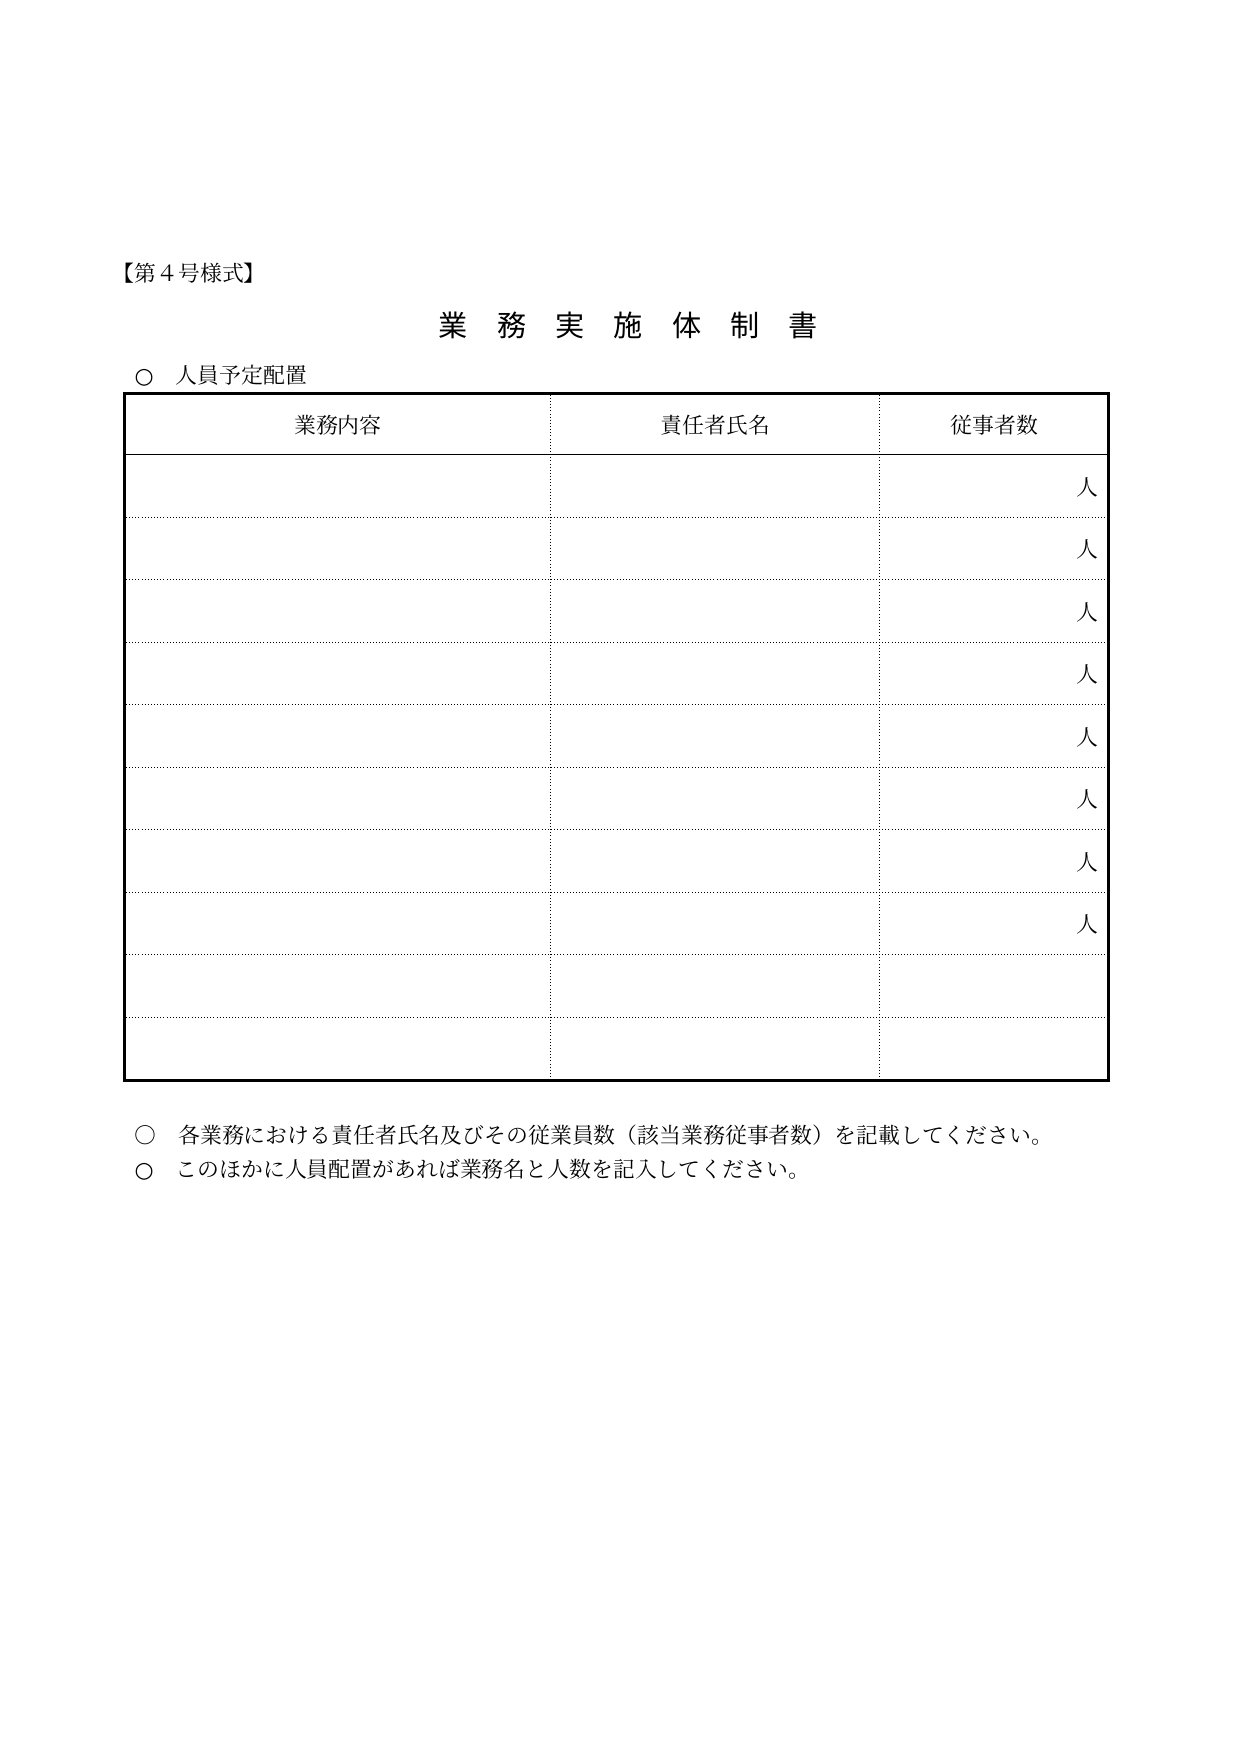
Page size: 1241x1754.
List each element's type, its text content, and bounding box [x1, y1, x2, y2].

table_cell [126, 829, 551, 892]
table_cell [126, 642, 551, 704]
table_cell [126, 954, 551, 1017]
table_cell [126, 517, 551, 579]
table_cell [551, 579, 879, 642]
table_cell [126, 892, 551, 954]
table_cell [126, 579, 551, 642]
table_cell 人 [879, 579, 1107, 642]
text 業 務 実 施 体 制 書 [112, 289, 1144, 357]
table_cell 人 [879, 704, 1107, 767]
table_cell 人 [879, 767, 1107, 829]
table_cell [551, 455, 879, 517]
table_header 業務内容 [126, 395, 551, 454]
table_cell [126, 1017, 551, 1079]
table_cell [551, 1017, 879, 1079]
text ○ このほかに人員配置があれば業務名と人数を記入してください。 [112, 1151, 1144, 1185]
table_cell [551, 954, 879, 1017]
table_cell [551, 892, 879, 954]
text ○ 人員予定配置 [134, 357, 1144, 392]
table_cell [551, 517, 879, 579]
table_cell [551, 642, 879, 704]
table_header 責任者氏名 [551, 395, 879, 454]
table_cell [126, 704, 551, 767]
text ○ 各業務における責任者氏名及びその従業員数（該当業務従事者数）を記載してください。 [112, 1116, 1144, 1151]
table_cell [879, 1017, 1107, 1079]
table_cell 人 [879, 829, 1107, 892]
table_cell 人 [879, 517, 1107, 579]
table_cell [126, 767, 551, 829]
table_cell 人 [879, 642, 1107, 704]
text 【第４号様式】 [112, 255, 1144, 289]
table_cell [551, 704, 879, 767]
table_cell [551, 829, 879, 892]
table_cell 人 [879, 892, 1107, 954]
table_cell [879, 954, 1107, 1017]
table_cell [551, 767, 879, 829]
table_cell [126, 455, 551, 517]
table_cell 人 [879, 455, 1107, 517]
table_header 従事者数 [879, 395, 1107, 454]
